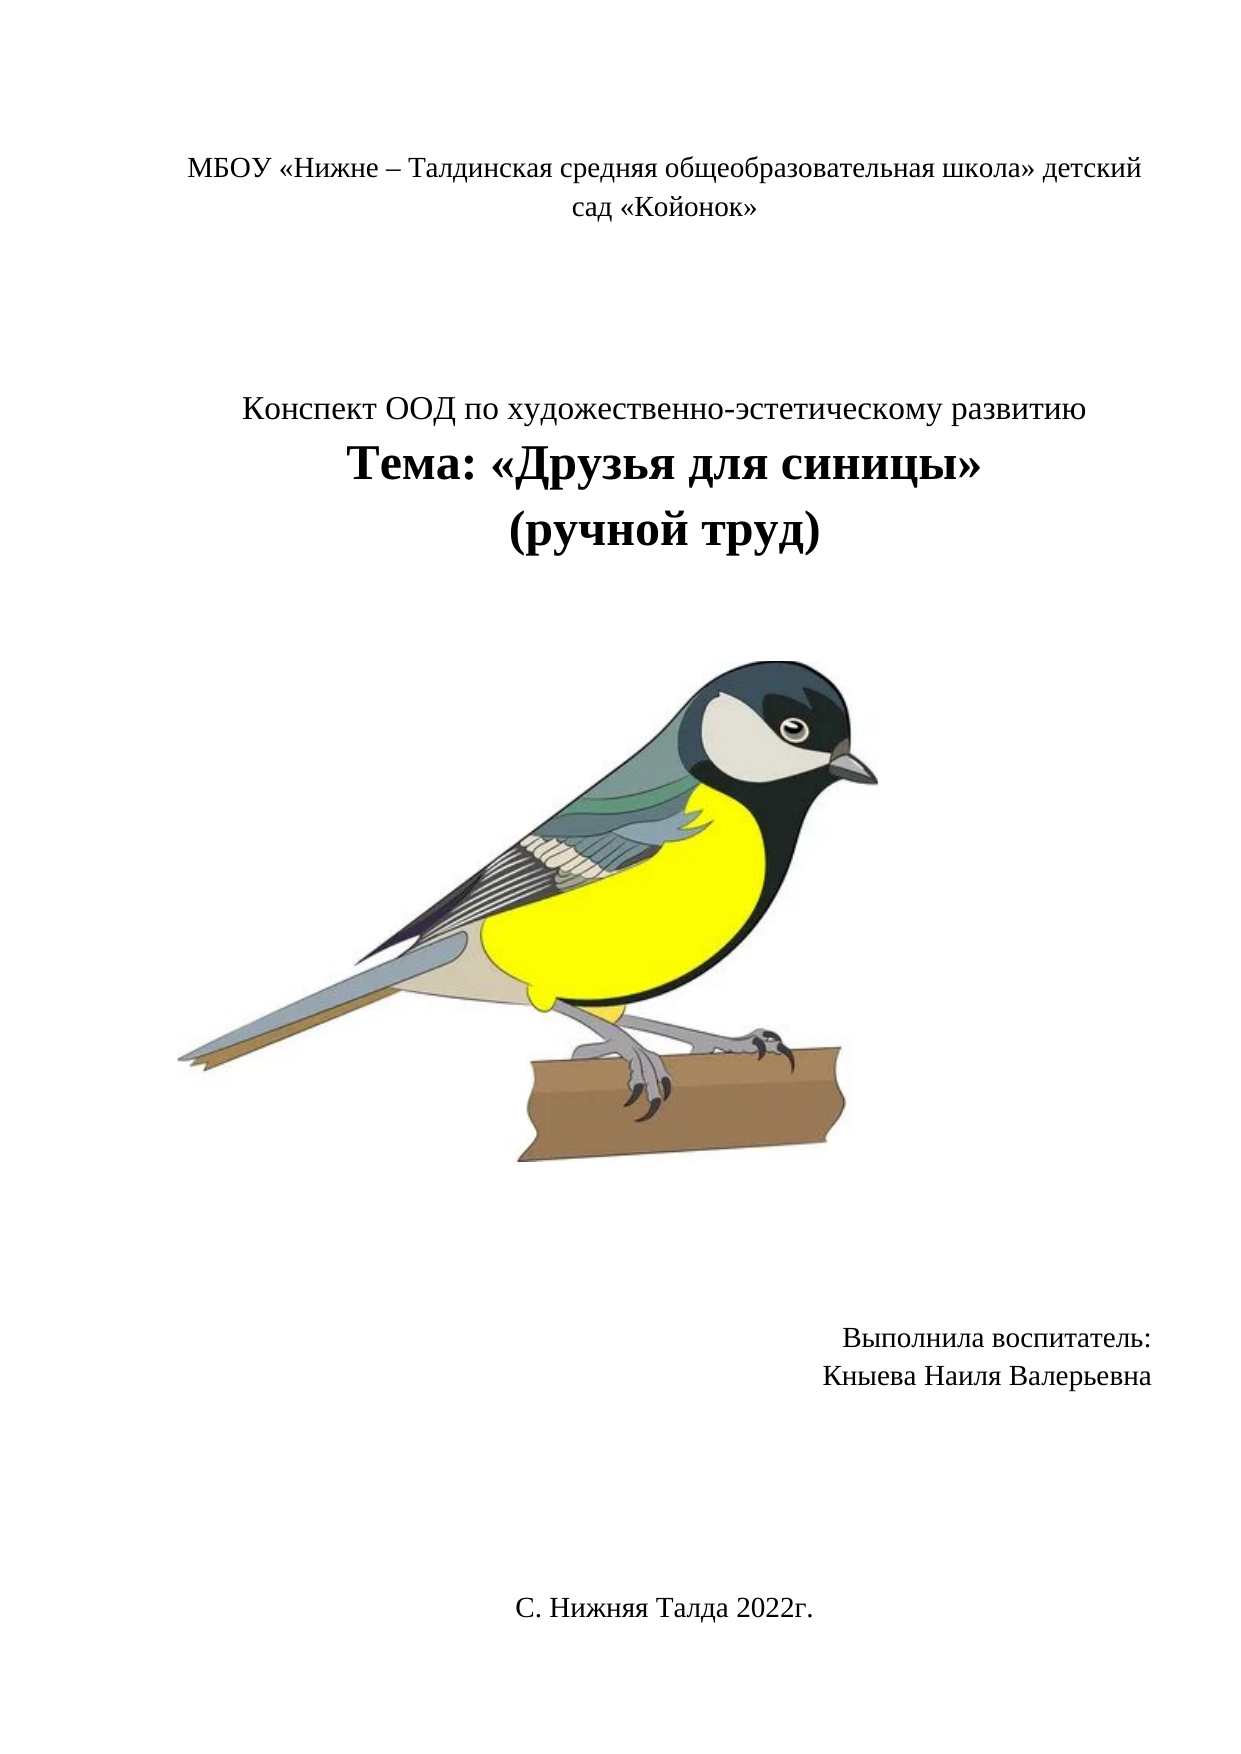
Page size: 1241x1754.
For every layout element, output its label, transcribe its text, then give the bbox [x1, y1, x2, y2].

text Кныева Наиля Валерьевна [177, 1358, 1152, 1392]
text Конспект ООД по художественно-эстетическому развитию [177, 388, 1152, 427]
text Выполнила воспитатель: [177, 1320, 1152, 1353]
text (ручной труд) [177, 498, 1152, 556]
text Тема: «Друзья для синицы» [177, 432, 1152, 490]
picture [177, 661, 879, 1162]
text С. Нижняя Талда 2022г. [177, 1590, 1152, 1623]
text МБОУ «Нижне – Талдинская средняя общеобразовательная школа» детский сад «Койонок» [177, 150, 1152, 222]
